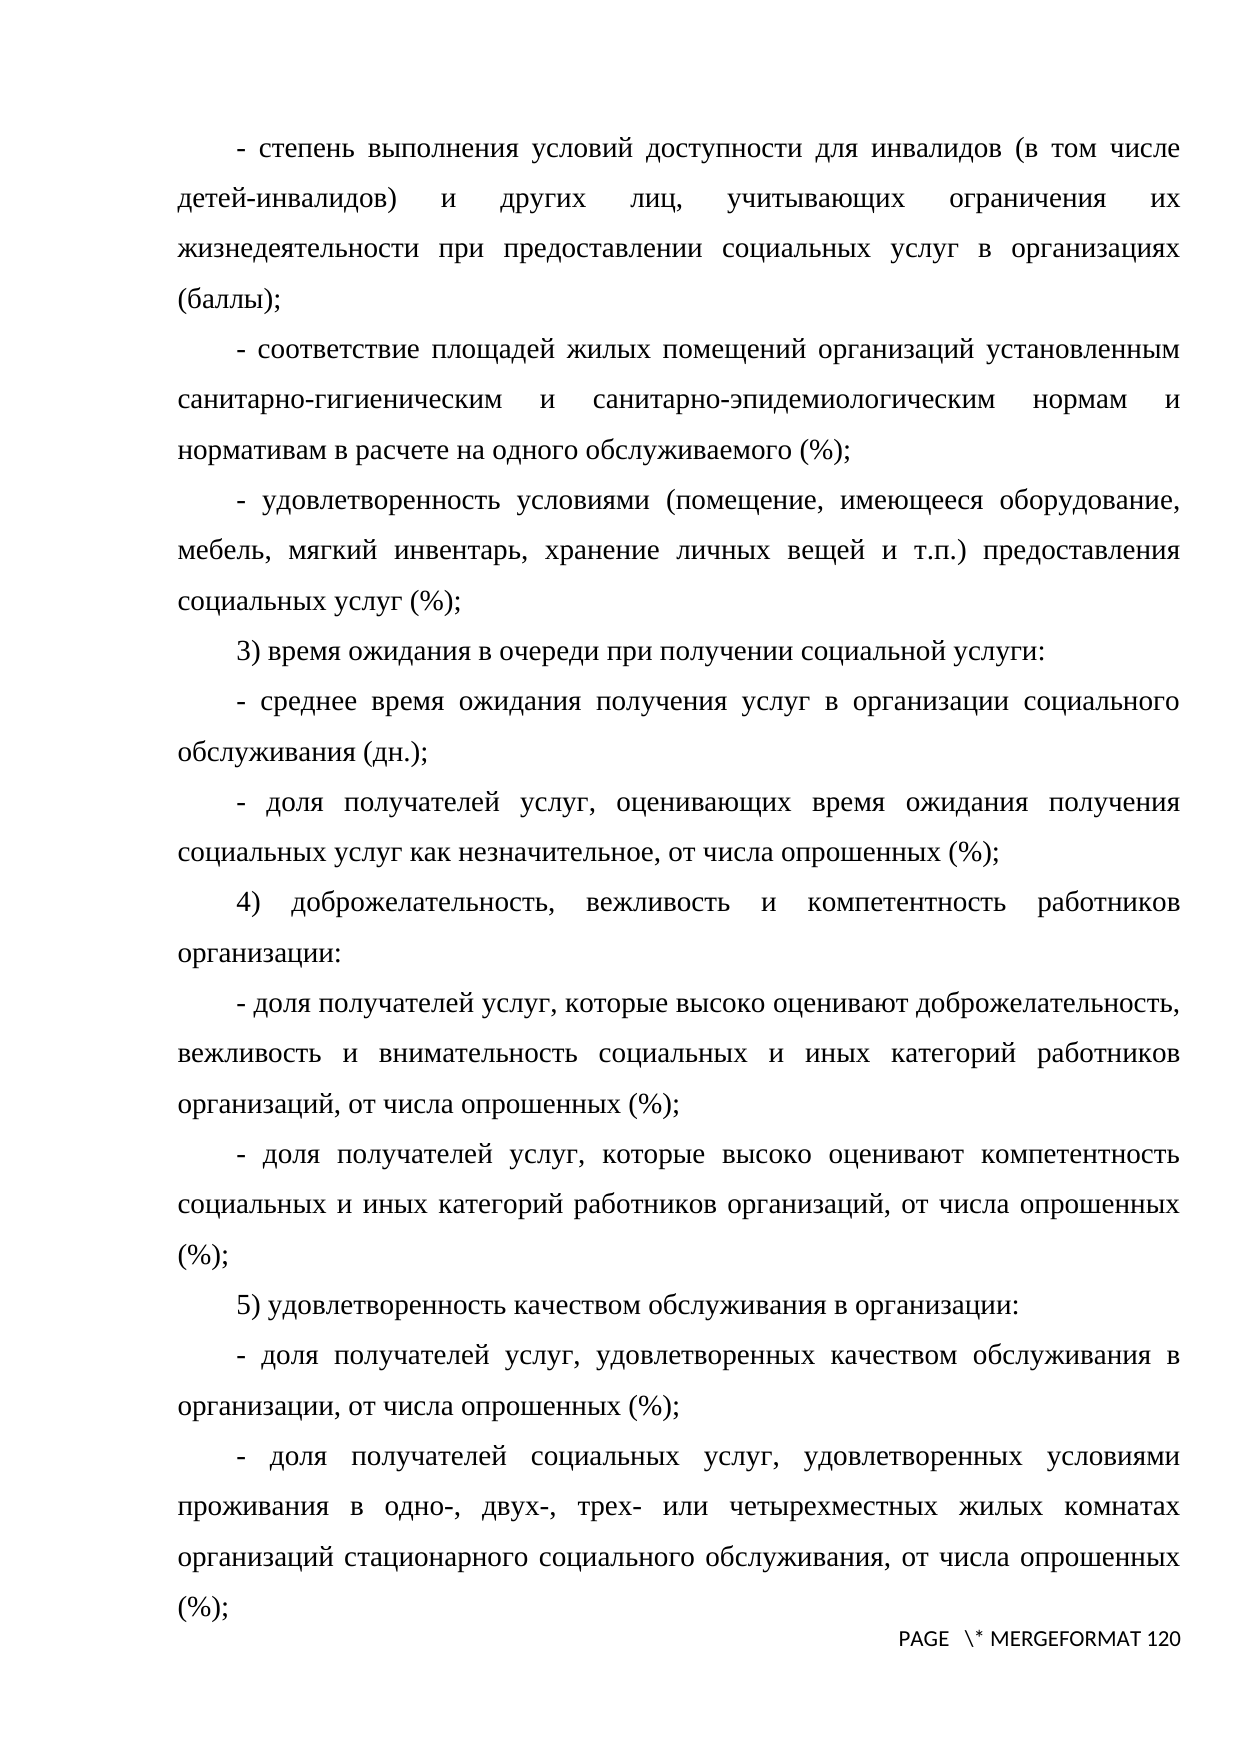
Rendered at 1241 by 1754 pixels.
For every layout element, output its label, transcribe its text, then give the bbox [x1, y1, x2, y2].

text - соответствие площадей жилых помещений организаций установленным санитарно-гигиеническим и санитарно-эпидемиологическим нормам и нормативам в расчете на одного обслуживаемого (%); [177, 331, 1181, 465]
text - степень выполнения условий доступности для инвалидов (в том числе детей-инвалидов) и других лиц, учитывающих ограничения их жизнедеятельности при предоставлении социальных услуг в организациях (баллы); [177, 130, 1181, 314]
text - доля получателей социальных услуг, удовлетворенных условиями проживания в одно-, двух-, трех- или четырехместных жилых комнатах организаций стационарного социального обслуживания, от числа опрошенных (%); [177, 1438, 1181, 1622]
text - доля получателей услуг, которые высоко оценивают компетентность социальных и иных категорий работников организаций, от числа опрошенных (%); [177, 1136, 1181, 1270]
text - удовлетворенность условиями (помещение, имеющееся оборудование, мебель, мягкий инвентарь, хранение личных вещей и т.п.) предоставления социальных услуг (%); [177, 482, 1181, 616]
text - доля получателей услуг, которые высоко оценивают доброжелательность, вежливость и внимательность социальных и иных категорий работников организаций, от числа опрошенных (%); [177, 985, 1181, 1119]
text 5) удовлетворенность качеством обслуживания в организации: [177, 1287, 1181, 1321]
text 3) время ожидания в очереди при получении социальной услуги: [177, 633, 1181, 667]
text 4) доброжелательность, вежливость и компетентность работников организации: [177, 884, 1181, 968]
text - среднее время ожидания получения услуг в организации социального обслуживания (дн.); [177, 683, 1181, 767]
text - доля получателей услуг, оценивающих время ожидания получения социальных услуг как незначительное, от числа опрошенных (%); [177, 784, 1181, 868]
text - доля получателей услуг, удовлетворенных качеством обслуживания в организации, от числа опрошенных (%); [177, 1337, 1181, 1421]
